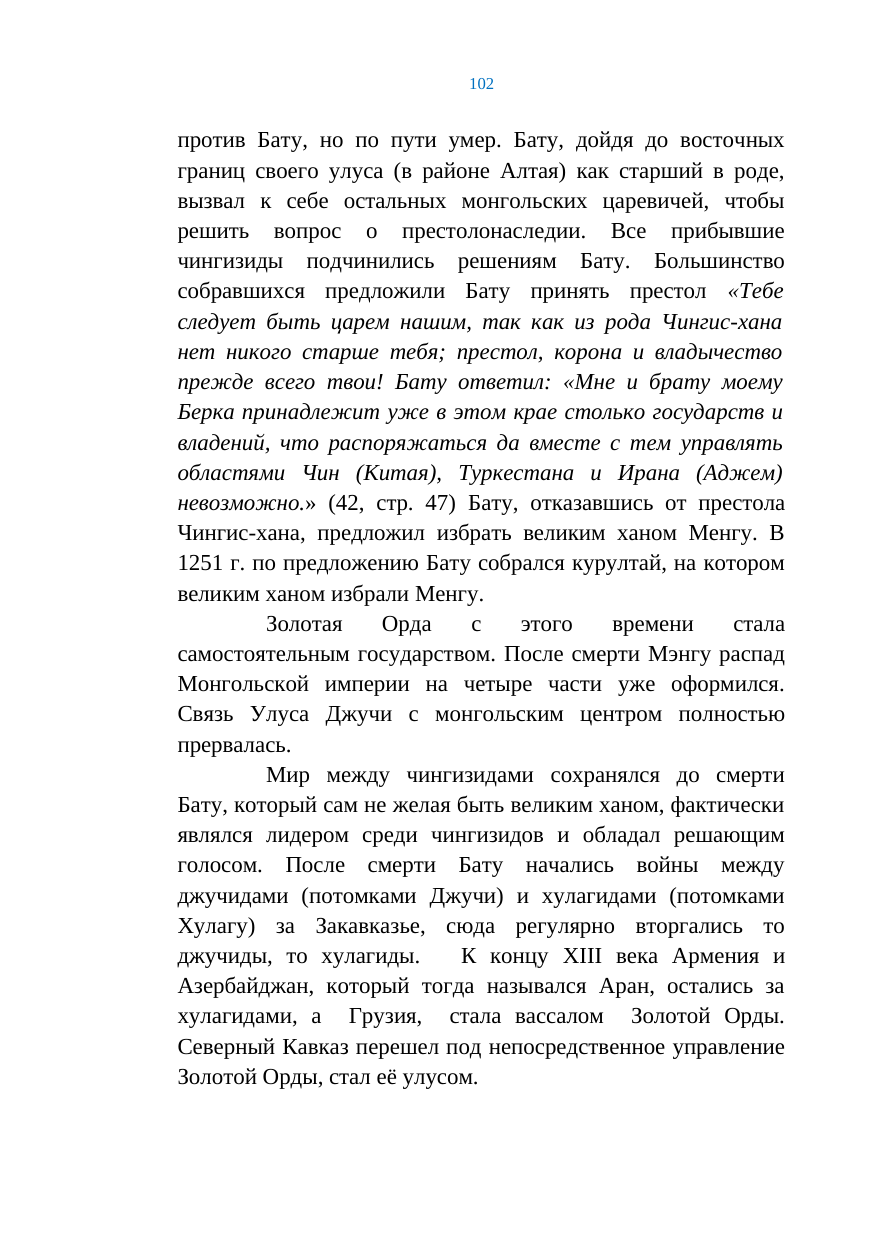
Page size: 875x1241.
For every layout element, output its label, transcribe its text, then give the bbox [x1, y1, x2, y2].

text Золотая Орда с этого времени стала самостоятельным государством. После смерти Мэнгу распад Монгольской империи на четыре части уже оформился. Связь Улуса Джучи с монгольским центром полностью прервалась. [177, 610, 786, 757]
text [177, 127, 786, 606]
text Мир между чингизидами сохранялся до смерти Бату, который сам не желая быть великим ханом, фактически являлся лидером среди чингизидов и обладал решающим голосом. После смерти Бату начались войны между джучидами (потомками Джучи) и хулагидами (потомками Хулагу) за Закавказье, сюда регулярно вторгались то джучиды, то хулагиды. К концу XIII века Армения и Азербайджан, который тогда назывался Аран, остались за хулагидами, а Грузия, стала вассалом Золотой Орды. Северный Кавказ перешел под непосредственное управление Золотой Орды, стал её улусом. [177, 761, 786, 1089]
